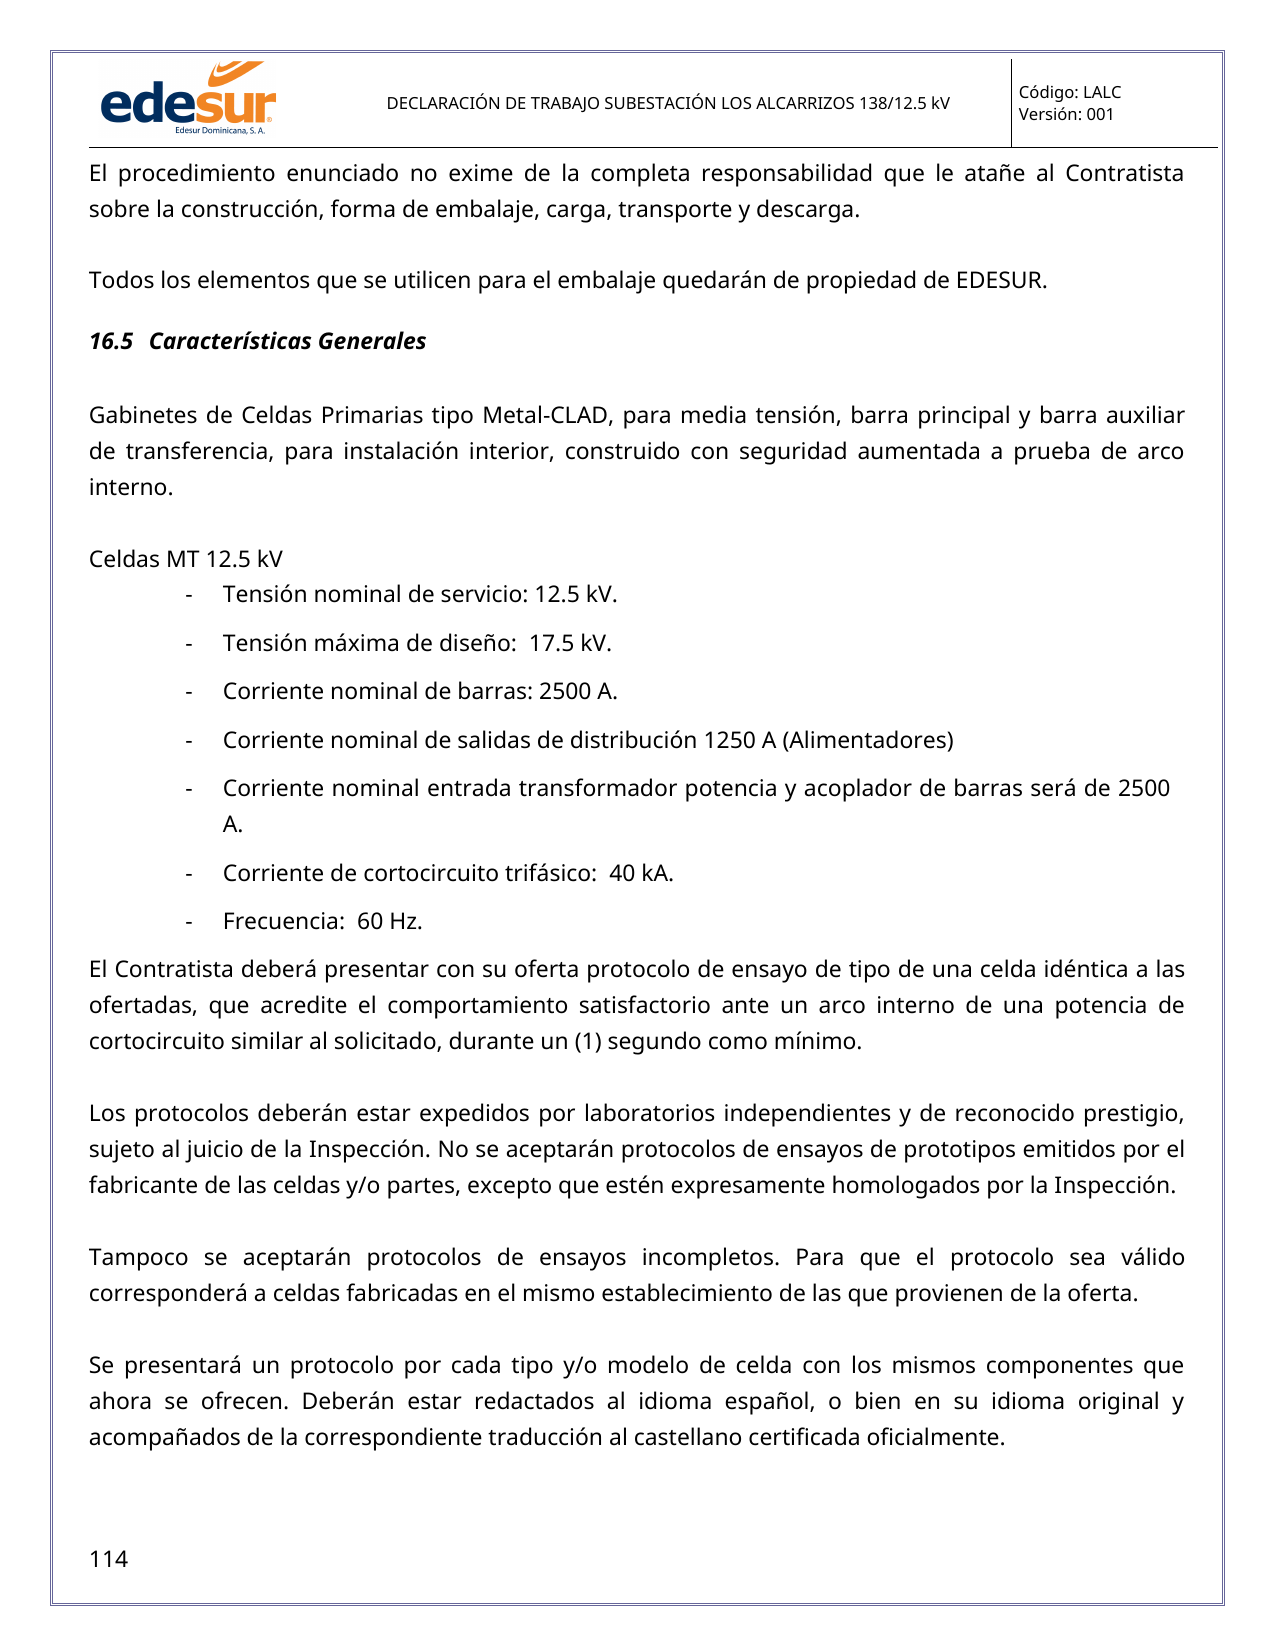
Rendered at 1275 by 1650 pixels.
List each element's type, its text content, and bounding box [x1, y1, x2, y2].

list Corriente de cortocircuito trifásico: 40 kA. [185, 857, 1172, 888]
list Frecuencia: 60 Hz. [185, 905, 1172, 936]
list Corriente nominal de salidas de distribución 1250 A (Alimentadores) [185, 724, 1172, 755]
list Tensión máxima de diseño: 17.5 kV. [185, 627, 1172, 658]
text Celdas MT 12.5 kV [89, 542, 1186, 574]
text El Contratista deberá presentar con su oferta protocolo de ensayo de tipo de una celda idéntica a las ofertadas, que acredite el comportamiento satisfactorio ante un arco interno de una potencia de cortocircuito similar al solicitado, durante un (1) segundo como mínimo. [89, 953, 1186, 1057]
text Los protocolos deberán estar expedidos por laboratorios independientes y de reconocido prestigio, sujeto al juicio de la Inspección. No se aceptarán protocolos de ensayos de prototipos emitidos por el fabricante de las celdas y/o partes, excepto que estén expresamente homologados por la Inspección. [89, 1097, 1186, 1200]
text Gabinetes de Celdas Primarias tipo Metal-CLAD, para media tensión, barra principal y barra auxiliar de transferencia, para instalación interior, construido con seguridad aumentada a prueba de arco interno. [89, 399, 1186, 502]
text Se presentará un protocolo por cada tipo y/o modelo de celda con los mismos componentes que ahora se ofrecen. Deberán estar redactados al idioma español, o bien en su idioma original y acompañados de la correspondiente traducción al castellano certificada oficialmente. [89, 1349, 1186, 1452]
list Tensión nominal de servicio: 12.5 kV. [185, 578, 1172, 610]
picture [98, 59, 277, 138]
subtitle Características Generales [89, 325, 1186, 357]
text Todos los elementos que se utilicen para el embalaje quedarán de propiedad de EDESUR. [89, 264, 1186, 296]
text El procedimiento enunciado no exime de la completa responsabilidad que le atañe al Contratista sobre la construcción, forma de embalaje, carga, transporte y descarga. [89, 157, 1186, 224]
list Corriente nominal de barras: 2500 A. [185, 675, 1172, 707]
text Tampoco se aceptarán protocolos de ensayos incompletos. Para que el protocolo sea válido corresponderá a celdas fabricadas en el mismo establecimiento de las que provienen de la oferta. [89, 1241, 1186, 1308]
list Corriente nominal entrada transformador potencia y acoplador de barras será de 2500 A. [185, 772, 1172, 839]
